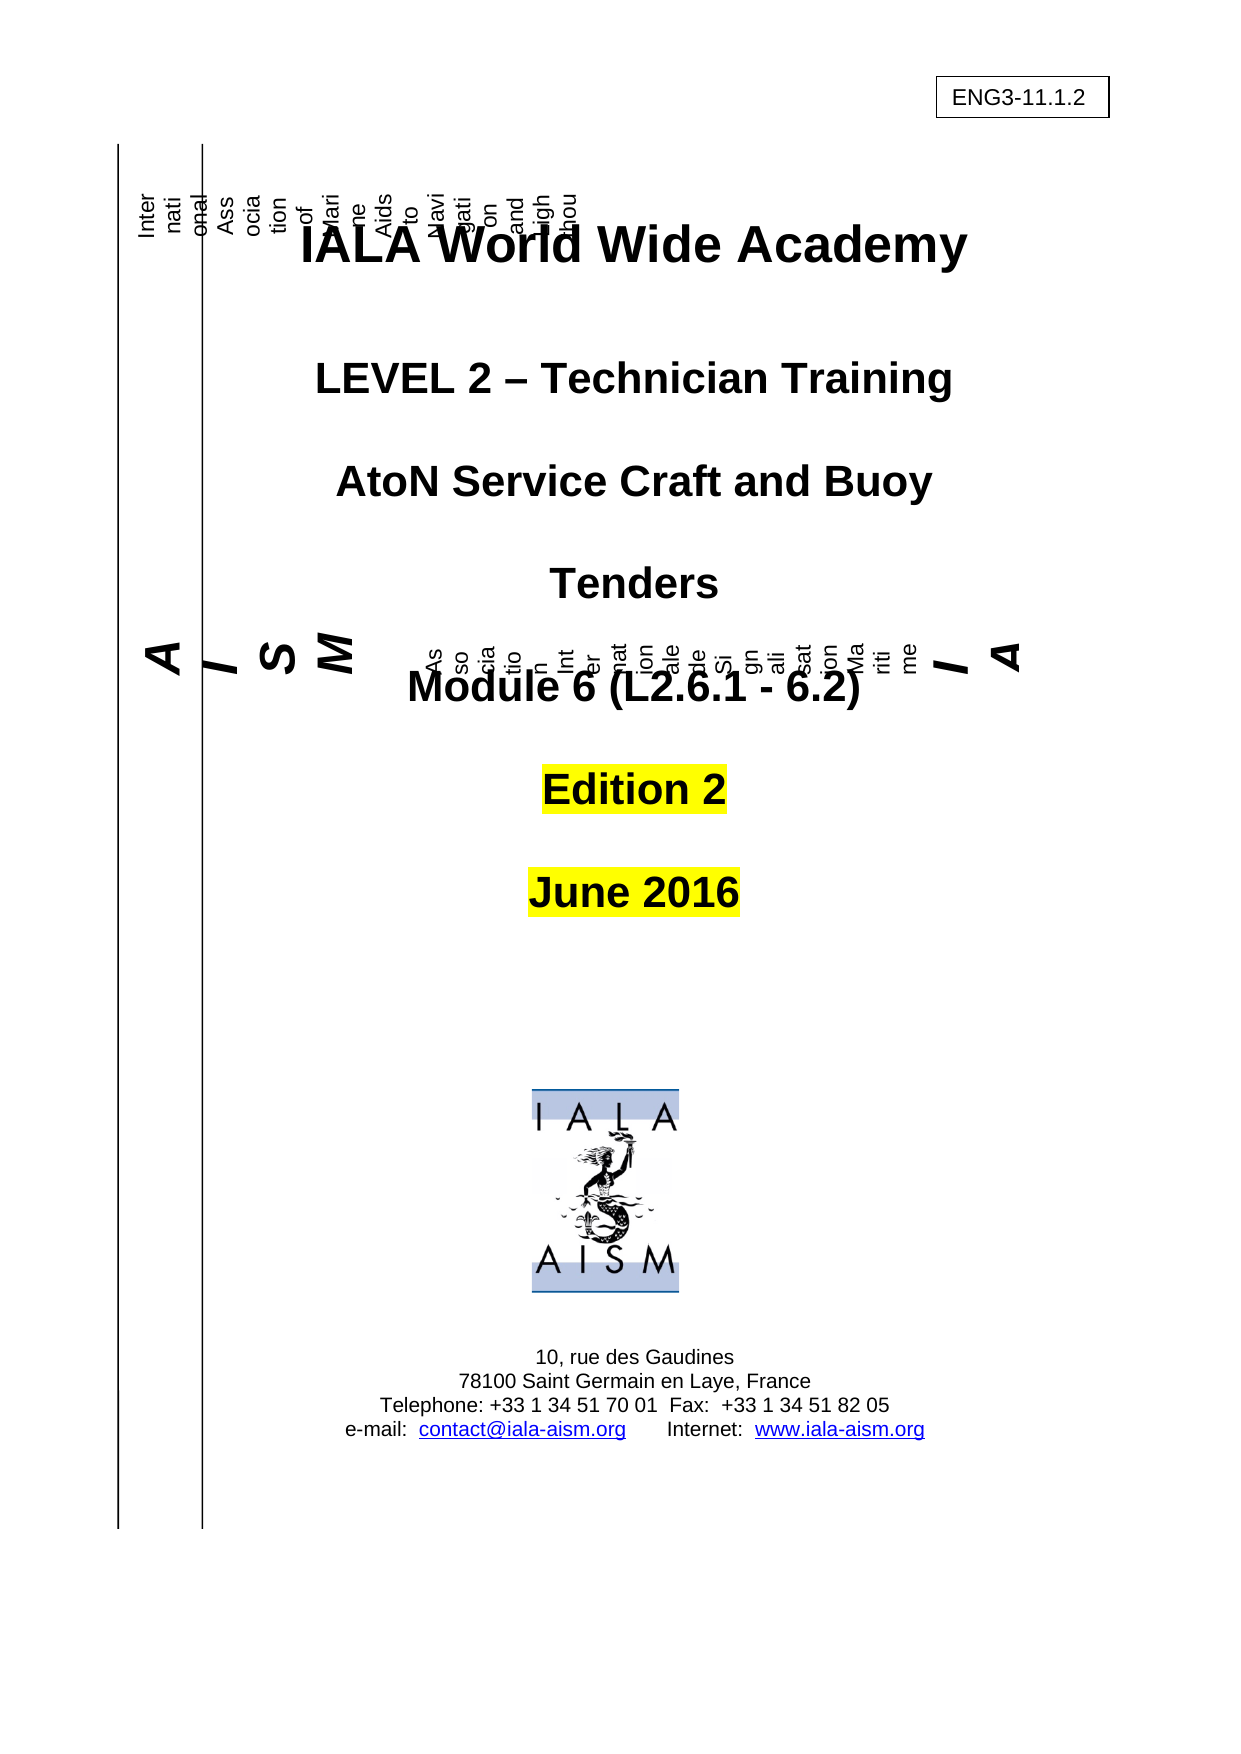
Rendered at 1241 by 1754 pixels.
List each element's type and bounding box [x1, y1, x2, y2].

picture [531, 1089, 680, 1293]
